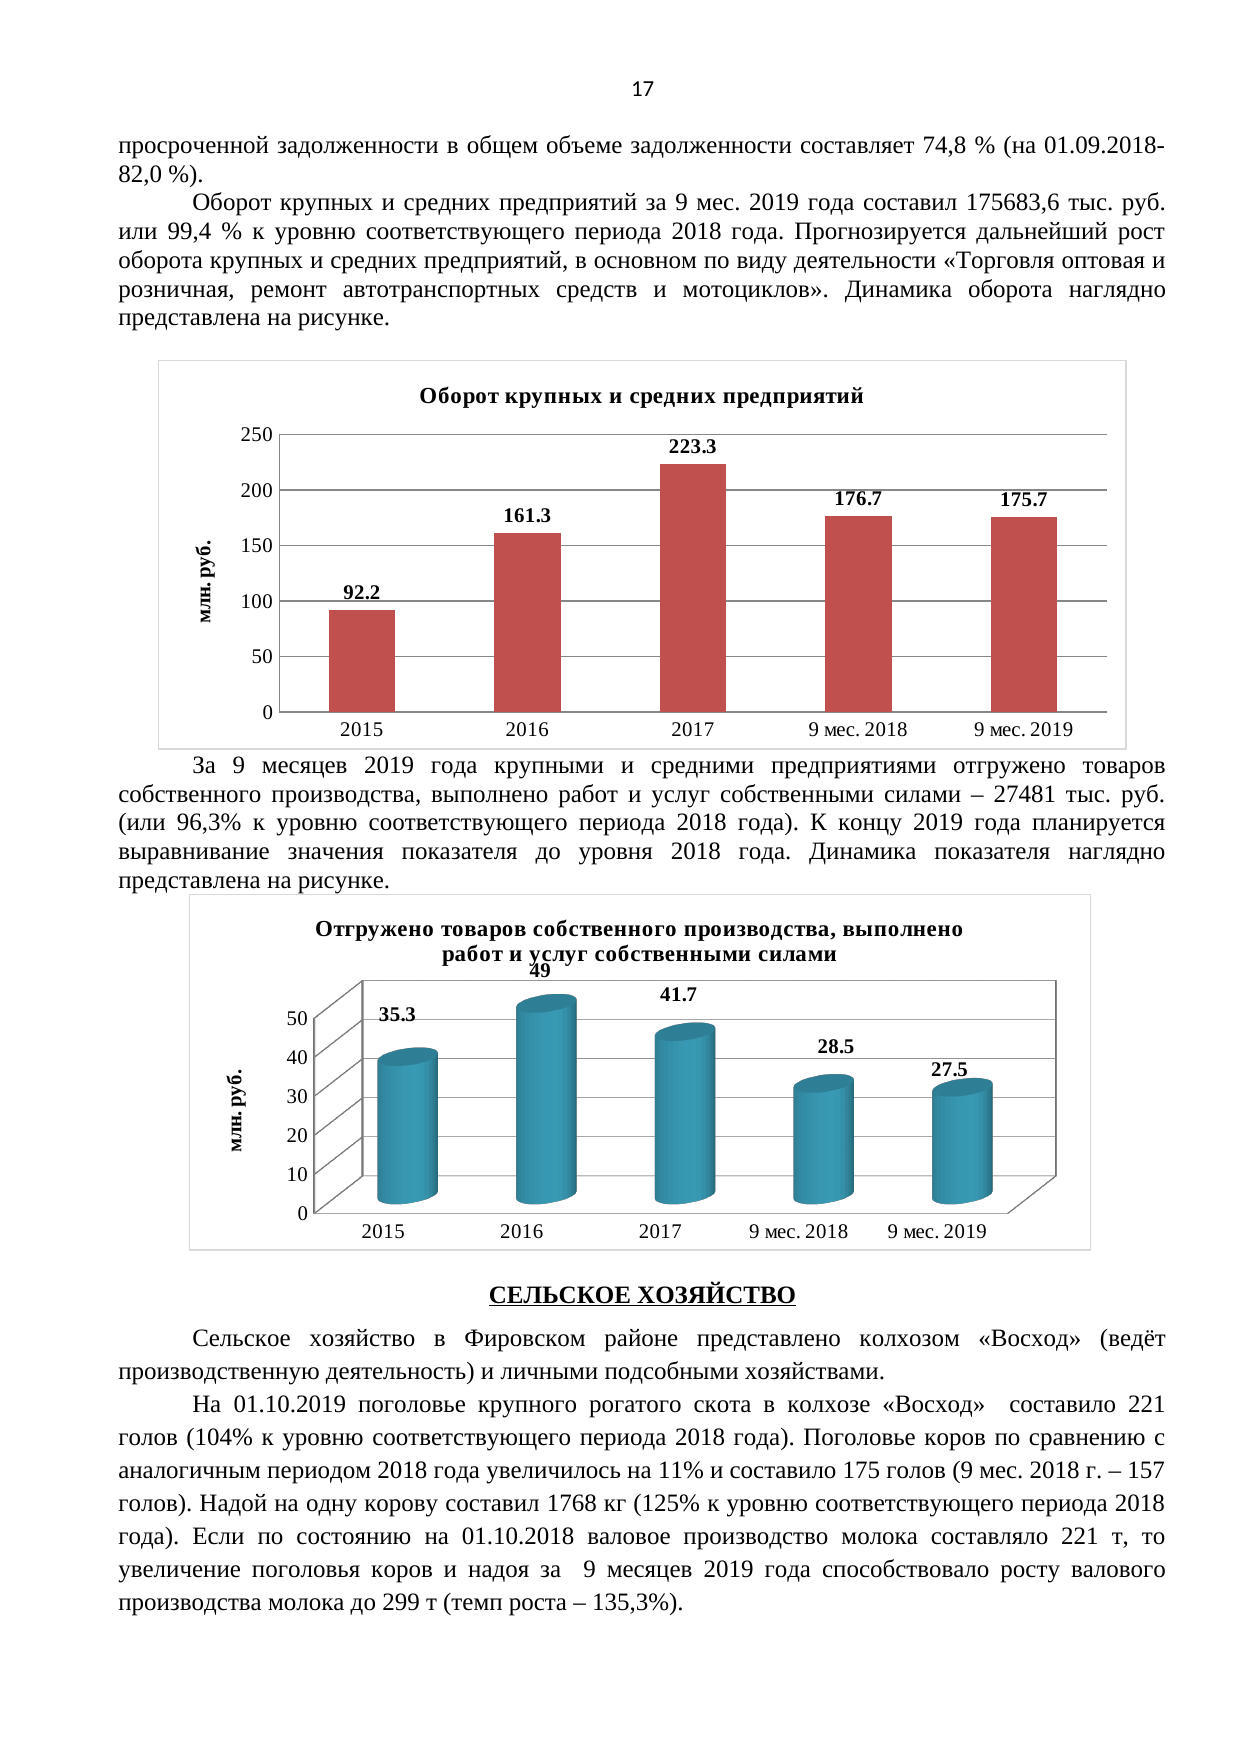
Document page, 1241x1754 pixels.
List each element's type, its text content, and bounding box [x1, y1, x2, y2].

text СЕЛЬСКОЕ ХОЗЯЙСТВО [118, 1280, 1167, 1308]
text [118, 130, 1167, 187]
text Сельское хозяйство в Фировском районе представлено колхозом «Восход» (ведёт производственную деятельность) и личными подсобными хозяйствами. [118, 1323, 1167, 1385]
text Оборот крупных и средних предприятий за 9 мес. 2019 года составил 175683,6 тыс. руб. или 99,4 % к уровню соответствующего периода 2018 года. Прогнозируется дальнейший рост оборота крупных и средних предприятий, в основном по виду деятельности «Торговля оптовая и розничная, ремонт автотранспортных средств и мотоциклов». Динамика оборота наглядно представлена на рисунке. [118, 187, 1167, 331]
text За 9 месяцев 2019 года крупными и средними предприятиями отгружено товаров собственного производства, выполнено работ и услуг собственными силами – 27481 тыс. руб. (или 96,3% к уровню соответствующего периода 2018 года). К концу 2019 года планируется выравнивание значения показателя до уровня 2018 года. Динамика показателя наглядно представлена на рисунке. [118, 750, 1167, 894]
text На 01.10.2019 поголовье крупного рогатого скота в колхозе «Восход» составило 221 голов (104% к уровню соответствующего периода 2018 года). Поголовье коров по сравнению с аналогичным периодом 2018 года увеличилось на 11% и составило 175 голов (9 мес. 2018 г. – 157 голов). Надой на одну корову составил 1768 кг (125% к уровню соответствующего периода 2018 года). Если по состоянию на 01.10.2018 валовое производство молока составляло 221 т, то увеличение поголовья коров и надоя за 9 месяцев 2019 года способствовало росту валового производства молока до 299 т (темп роста – 135,3%). [118, 1389, 1167, 1616]
